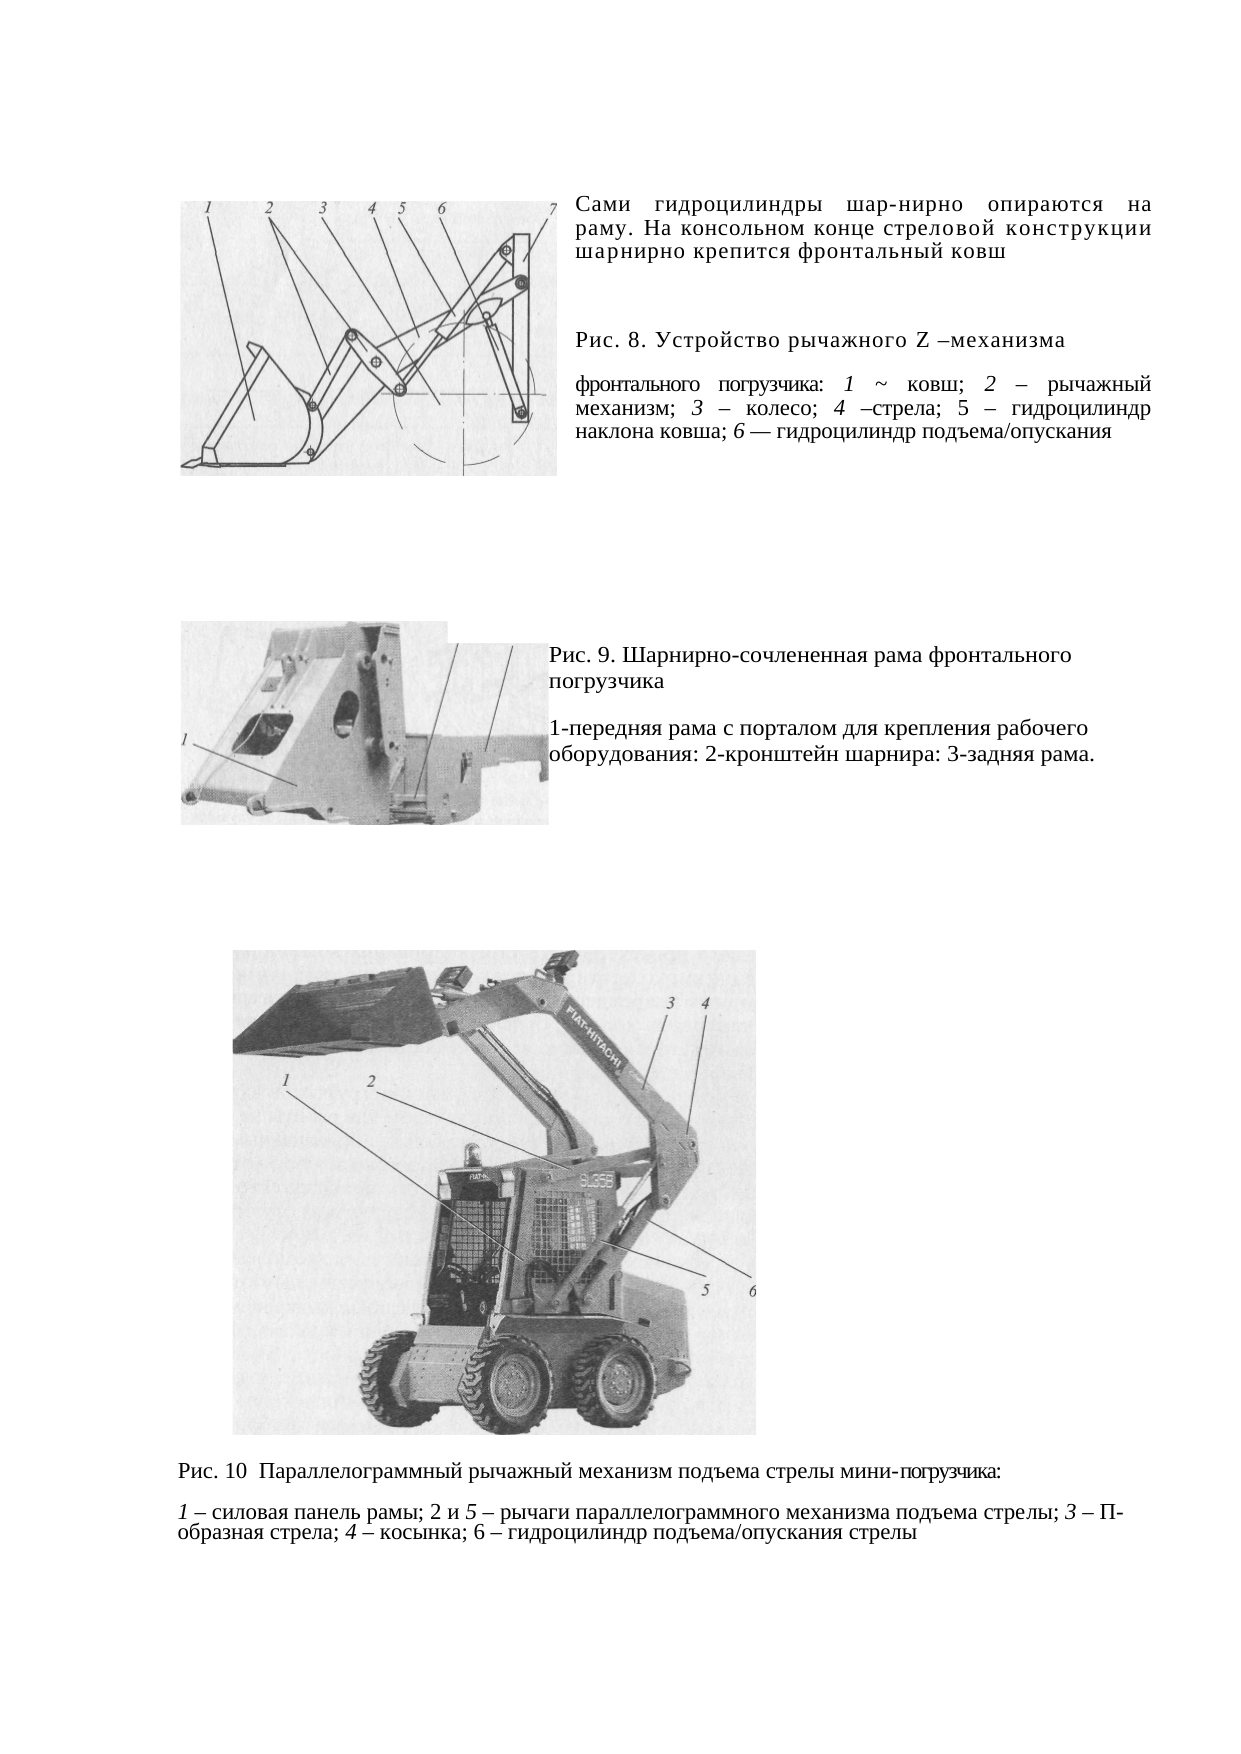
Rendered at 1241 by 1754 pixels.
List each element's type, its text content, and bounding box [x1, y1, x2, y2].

text Рис. 8. Устройство рычажного Z –механизма [575, 328, 1152, 352]
text 1-передняя рама с порталом для крепления рабочего оборудования: 2-кронштейн шарнира: 3-задняя рама. [549, 715, 1152, 767]
picture [180, 201, 557, 476]
text Рис. 10 Параллелограммный рычажный механизм подъема стрелы мини-погрузчика: [178, 1460, 1152, 1483]
text Сами гидроцилиндры шар-нирно опираются на раму. На консольном конце стреловой конструкции шарнирно крепится фронтальный ковш [575, 193, 1152, 263]
text фронтального погрузчика: 1 ~ ковш; 2 – рычажный механизм; 3 – колесо; 4 –стрела; 5 – гидроцилиндр наклона ковша; 6 — гидроцилиндр подъема/опускания [575, 373, 1152, 443]
picture [232, 950, 757, 1435]
text 1 – силовая панель рамы; 2 и 5 – рычаги параллелограммного механизма подъема стрелы; 3 – П-образная стрела; 4 – косынка; 6 – гидроцилиндр подъема/опускания стрелы [177, 1504, 1152, 1544]
text Рис. 9. Шарнирно-сочлененная рама фронтального погрузчика [549, 642, 1152, 694]
